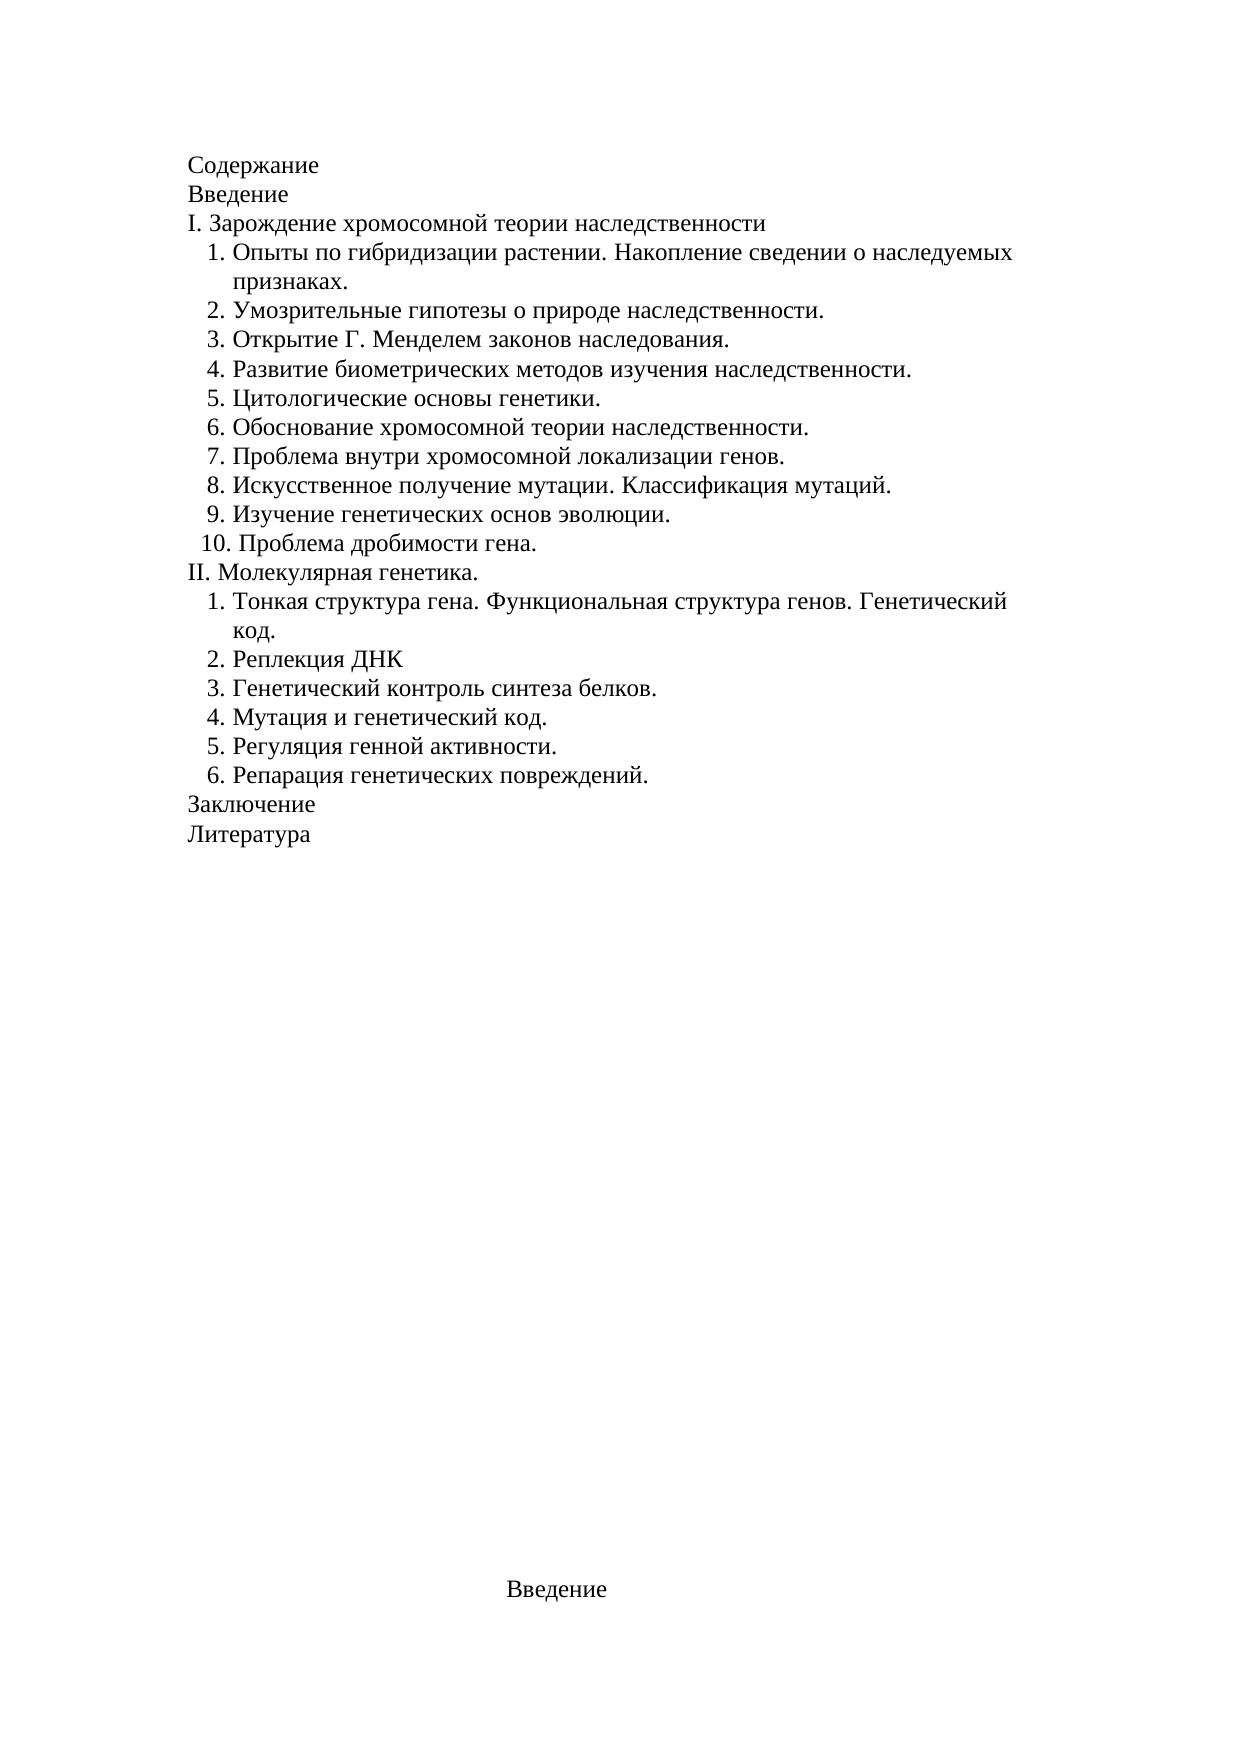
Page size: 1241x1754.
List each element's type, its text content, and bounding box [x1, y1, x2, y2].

text Содержание [187, 150, 1053, 179]
text Литература [187, 818, 1053, 847]
text 8. Искусственное получение мутации. Классификация мутаций. [187, 470, 1053, 499]
text 5. Цитологические основы генетики. [187, 382, 1053, 412]
text 7. Проблема внутри хромосомной локализации генов. [187, 441, 1053, 470]
text 4. Развитие биометрических методов изучения наследственности. [187, 353, 1053, 382]
text признаках. [187, 266, 1053, 295]
text 2. Реплекция ДНК [187, 644, 1053, 673]
text 6. Репарация генетических повреждений. [187, 760, 1053, 789]
text 4. Мутация и генетический код. [187, 702, 1053, 731]
text Введение [187, 1574, 1053, 1603]
text 3. Генетический контроль синтеза белков. [187, 673, 1053, 702]
text 10. Проблема дробимости гена. [187, 528, 1053, 557]
text 9. Изучение генетических основ эволюции. [187, 499, 1053, 528]
text 2. Умозрительные гипотезы о природе наследственности. [187, 295, 1053, 324]
text Заключение [187, 789, 1053, 818]
text 1. Опыты по гибридизации растении. Накопление сведении о наследуемых [187, 237, 1053, 266]
text 6. Обоснование хромосомной теории наследственности. [187, 412, 1053, 441]
text 1. Тонкая структура гена. Функциональная структура генов. Генетический [187, 586, 1053, 615]
text код. [187, 615, 1053, 644]
text 3. Открытие Г. Менделем законов наследования. [187, 324, 1053, 353]
text I. Зарождение хромосомной теории наследственности [187, 208, 1053, 237]
text II. Молекулярная генетика. [187, 557, 1053, 586]
text 5. Регуляция генной активности. [187, 731, 1053, 760]
text Введение [187, 179, 1053, 208]
